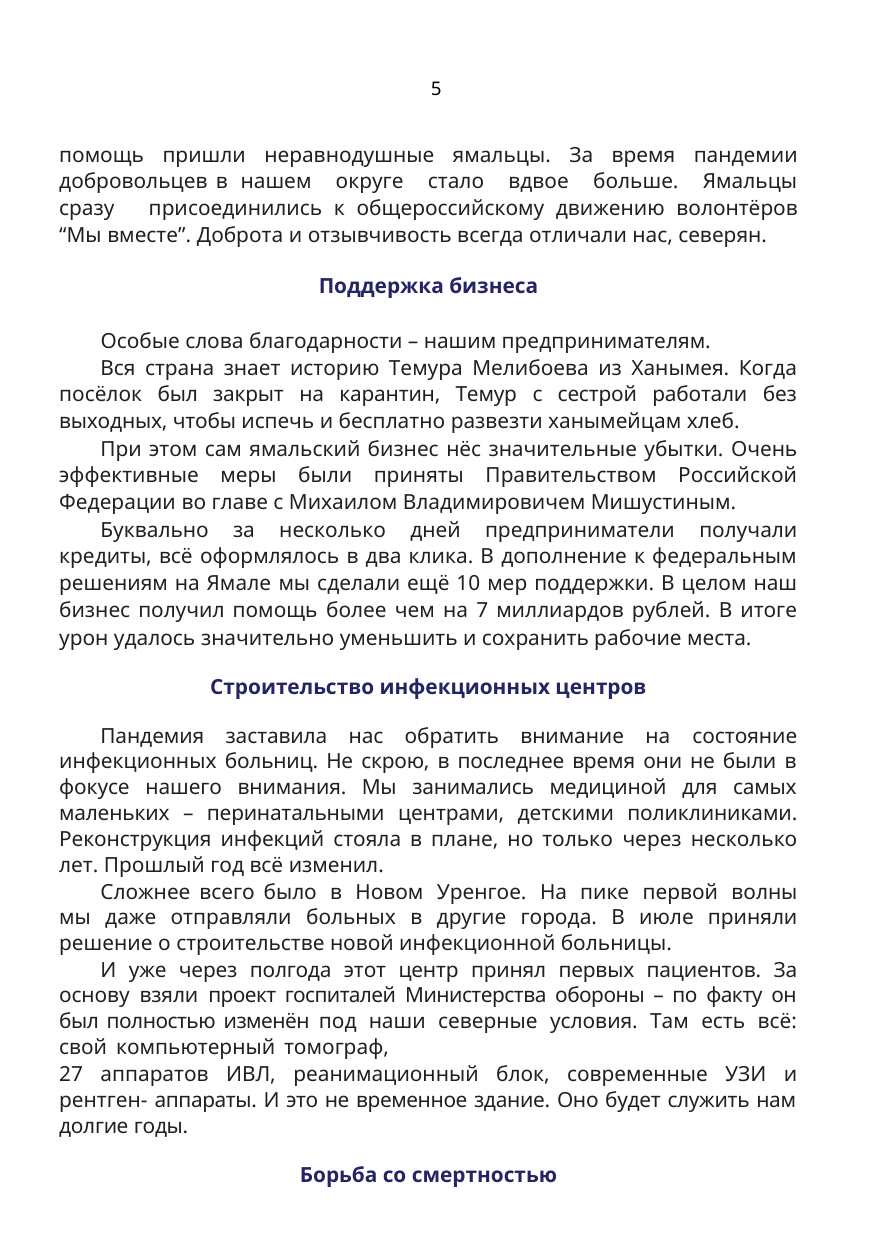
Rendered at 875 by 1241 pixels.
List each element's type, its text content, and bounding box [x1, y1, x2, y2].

text Пандемия заставила нас обратить внимание на состояние инфекционных больниц. Не скрою, в последнее время они не были в фокусе нашего внимания. Мы занимались медициной для самых маленьких – перинатальными центрами, детскими поликлиниками. Реконструкция инфекций стояла в плане, но только через несколько лет. Прошлый год всё изменил. [59, 723, 797, 878]
text Вся страна знает историю Темура Мелибоева из Ханымея. Когда посёлок был закрыт на карантин, Темур с сестрой работали без выходных, чтобы испечь и бесплатно развезти ханымейцам хлеб. [59, 353, 797, 434]
text Сложнее всего было в Новом Уренгое. На пике первой волны мы даже отправляли больных в другие города. В июле приняли решение о строительстве новой инфекционной больницы. [59, 879, 797, 956]
text При этом сам ямальский бизнес нёс значительные убытки. Очень эффективные меры были приняты Правительством Российской Федерации во главе с Михаилом Владимировичем Мишустиным. [59, 434, 798, 516]
text помощь пришли неравнодушные ямальцы. За время пандемии добровольцев в нашем округе стало вдвое больше. Ямальцы сразу присоединились к общероссийскому движению волонтёров “Мы вместе”. Доброта и отзывчивость всегда отличали нас, северян. [59, 141, 798, 249]
subtitle Поддержка бизнеса [276, 271, 581, 299]
subtitle Борьба со смертностью [276, 1161, 581, 1189]
subtitle Строительство инфекционных центров [101, 672, 756, 700]
text И уже через полгода этот центр принял первых пациентов. За основу взяли проект госпиталей Министерства обороны – по факту он был полностью изменён под наши северные условия. Там есть всё: свой компьютерный томограф, [59, 957, 797, 1061]
text 27 аппаратов ИВЛ, реанимационный блок, современные УЗИ и рентген- аппараты. И это не временное здание. Оно будет служить нам долгие годы. [59, 1061, 797, 1140]
text Буквально за несколько дней предприниматели получали кредиты, всё оформлялось в два клика. В дополнение к федеральным решениям на Ямале мы сделали ещё 10 мер поддержки. В целом наш бизнес получил помощь более чем на 7 миллиардов рублей. В итоге урон удалось значительно уменьшить и сохранить рабочие места. [59, 516, 798, 651]
text Особые слова благодарности – нашим предпринимателям. [100, 328, 826, 353]
